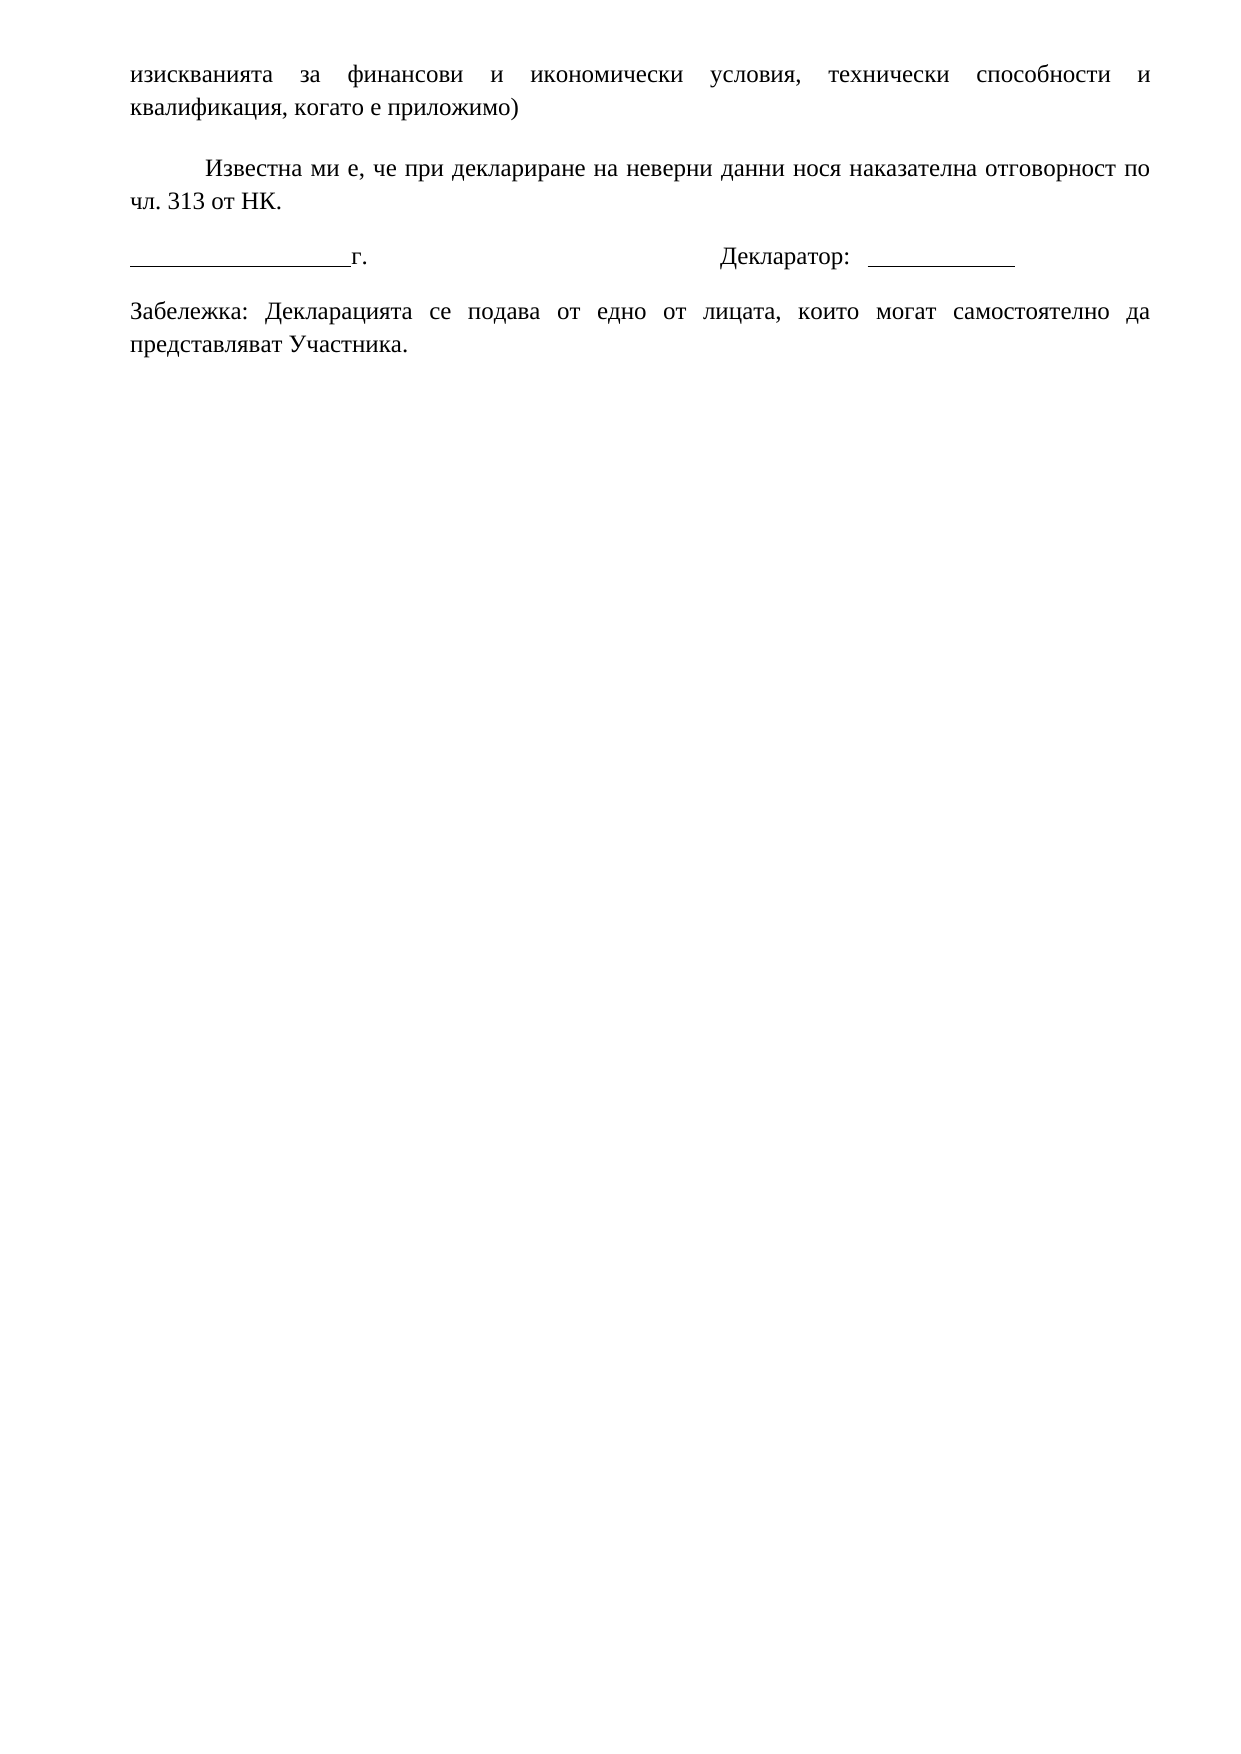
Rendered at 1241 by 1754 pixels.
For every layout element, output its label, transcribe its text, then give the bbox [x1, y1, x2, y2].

text г. Декларатор: [130, 241, 1152, 269]
text Забележка: Декларацията се подава от едно от лицата, които могат самостоятелно да представляват Участника. [130, 296, 1152, 358]
text Известна ми е, че при деклариране на неверни данни нося наказателна отговорност по чл. 313 от НК. [130, 153, 1152, 214]
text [130, 59, 1152, 121]
